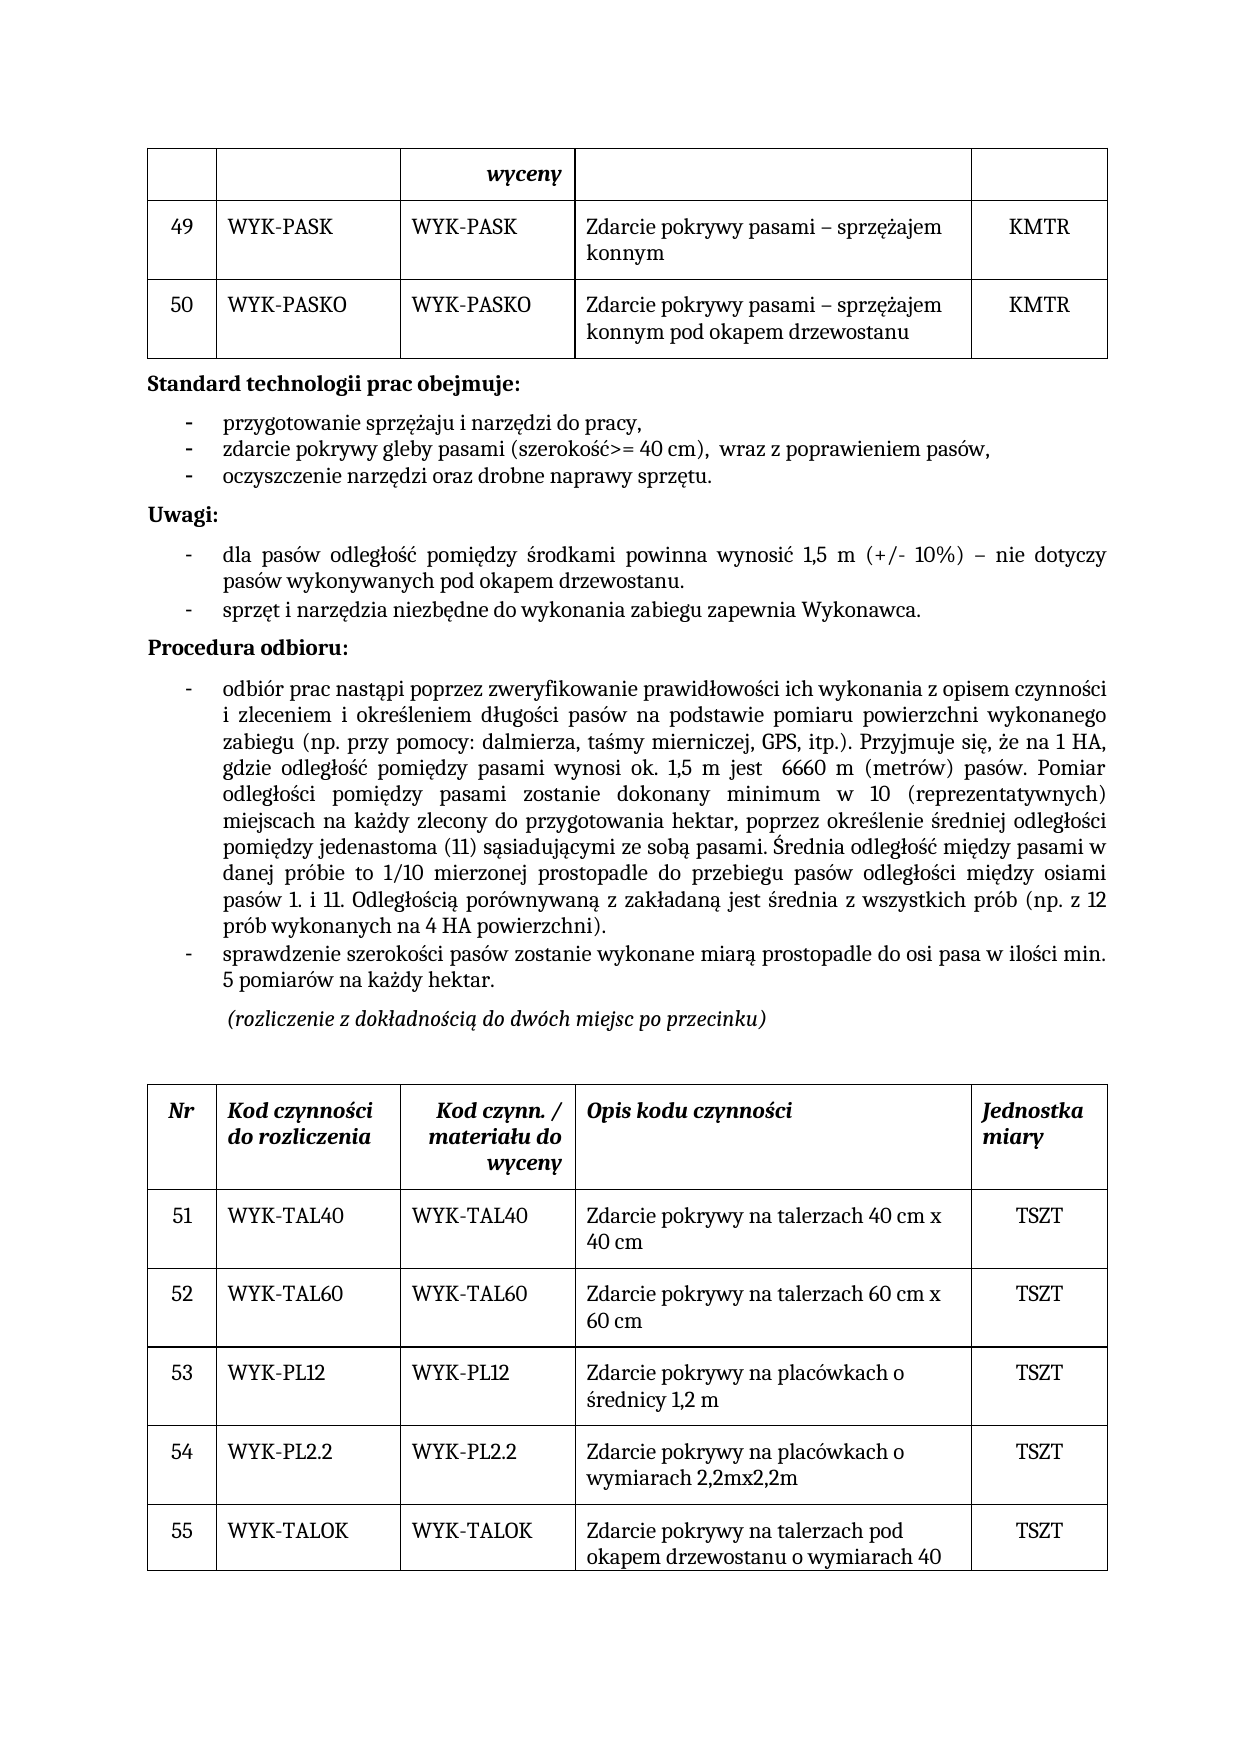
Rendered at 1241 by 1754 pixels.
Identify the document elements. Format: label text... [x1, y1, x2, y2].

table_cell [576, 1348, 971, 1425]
list przygotowanie sprzężaju i narzędzi do pracy, [185, 410, 1107, 436]
list sprawdzenie szerokości pasów zostanie wykonane miarą prostopadle do osi pasa w ilości min. 5 pomiarów na każdy hektar. [185, 939, 1107, 994]
list dla pasów odległość pomiędzy środkami powinna wynosić 1,5 m (+/- 10%) – nie dotyczy pasów wykonywanych pod okapem drzewostanu. [185, 540, 1107, 595]
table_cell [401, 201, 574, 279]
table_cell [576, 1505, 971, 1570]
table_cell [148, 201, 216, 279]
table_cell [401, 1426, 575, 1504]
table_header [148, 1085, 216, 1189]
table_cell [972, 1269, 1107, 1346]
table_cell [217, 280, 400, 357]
list oczyszczenie narzędzi oraz drobne naprawy sprzętu. [185, 463, 1107, 489]
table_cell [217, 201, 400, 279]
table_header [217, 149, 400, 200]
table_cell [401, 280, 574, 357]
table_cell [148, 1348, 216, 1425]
text (rozliczenie z dokładnością do dwóch miejsc po przecinku) [148, 1006, 1107, 1032]
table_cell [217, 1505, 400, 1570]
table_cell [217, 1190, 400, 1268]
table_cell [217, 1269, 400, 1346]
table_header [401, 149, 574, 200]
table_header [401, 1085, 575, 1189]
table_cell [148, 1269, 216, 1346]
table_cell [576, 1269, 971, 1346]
list odbiór prac nastąpi poprzez zweryfikowanie prawidłowości ich wykonania z opisem czynności i zleceniem i określeniem długości pasów na podstawie pomiaru powierzchni wykonanego zabiegu (np. przy pomocy: dalmierza, taśmy mierniczej, GPS, itp.). Przyjmuje się, że na 1 HA, gdzie odległość pomiędzy pasami wynosi ok. 1,5 m jest 6660 m (metrów) pasów. Pomiar odległości pomiędzy pasami zostanie dokonany minimum w 10 (reprezentatywnych) miejscach na każdy zlecony do przygotowania hektar, poprzez określenie średniej odległości pomiędzy jedenastoma (11) sąsiadującymi ze sobą pasami. Średnia odległość między pasami w danej próbie to 1/10 mierzonej prostopadle do przebiegu pasów odległości między osiami pasów 1. i 11. Odległością porównywaną z zakładaną jest średnia z wszystkich prób (np. z 12 prób wykonanych na 4 HA powierzchni). [185, 674, 1107, 939]
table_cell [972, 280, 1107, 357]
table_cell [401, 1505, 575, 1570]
text Procedura odbioru: [148, 635, 1107, 662]
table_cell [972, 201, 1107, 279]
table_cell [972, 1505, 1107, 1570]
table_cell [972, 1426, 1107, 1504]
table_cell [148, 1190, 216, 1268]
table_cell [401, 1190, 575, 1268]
text Standard technologii prac obejmuje: [148, 371, 1107, 397]
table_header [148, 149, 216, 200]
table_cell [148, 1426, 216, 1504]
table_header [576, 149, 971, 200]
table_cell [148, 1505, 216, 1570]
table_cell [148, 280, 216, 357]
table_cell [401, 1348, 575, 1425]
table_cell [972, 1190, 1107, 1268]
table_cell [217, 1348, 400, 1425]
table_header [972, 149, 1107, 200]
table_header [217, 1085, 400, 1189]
list sprzęt i narzędzia niezbędne do wykonania zabiegu zapewnia Wykonawca. [185, 595, 1107, 623]
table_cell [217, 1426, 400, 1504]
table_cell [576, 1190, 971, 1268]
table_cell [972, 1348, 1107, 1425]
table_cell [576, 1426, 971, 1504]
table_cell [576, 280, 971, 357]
text Uwagi: [148, 501, 1107, 528]
list zdarcie pokrywy gleby pasami (szerokość>= 40 cm), wraz z poprawieniem pasów, [185, 436, 1107, 463]
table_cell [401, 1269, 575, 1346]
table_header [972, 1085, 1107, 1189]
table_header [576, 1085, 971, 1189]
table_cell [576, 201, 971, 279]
